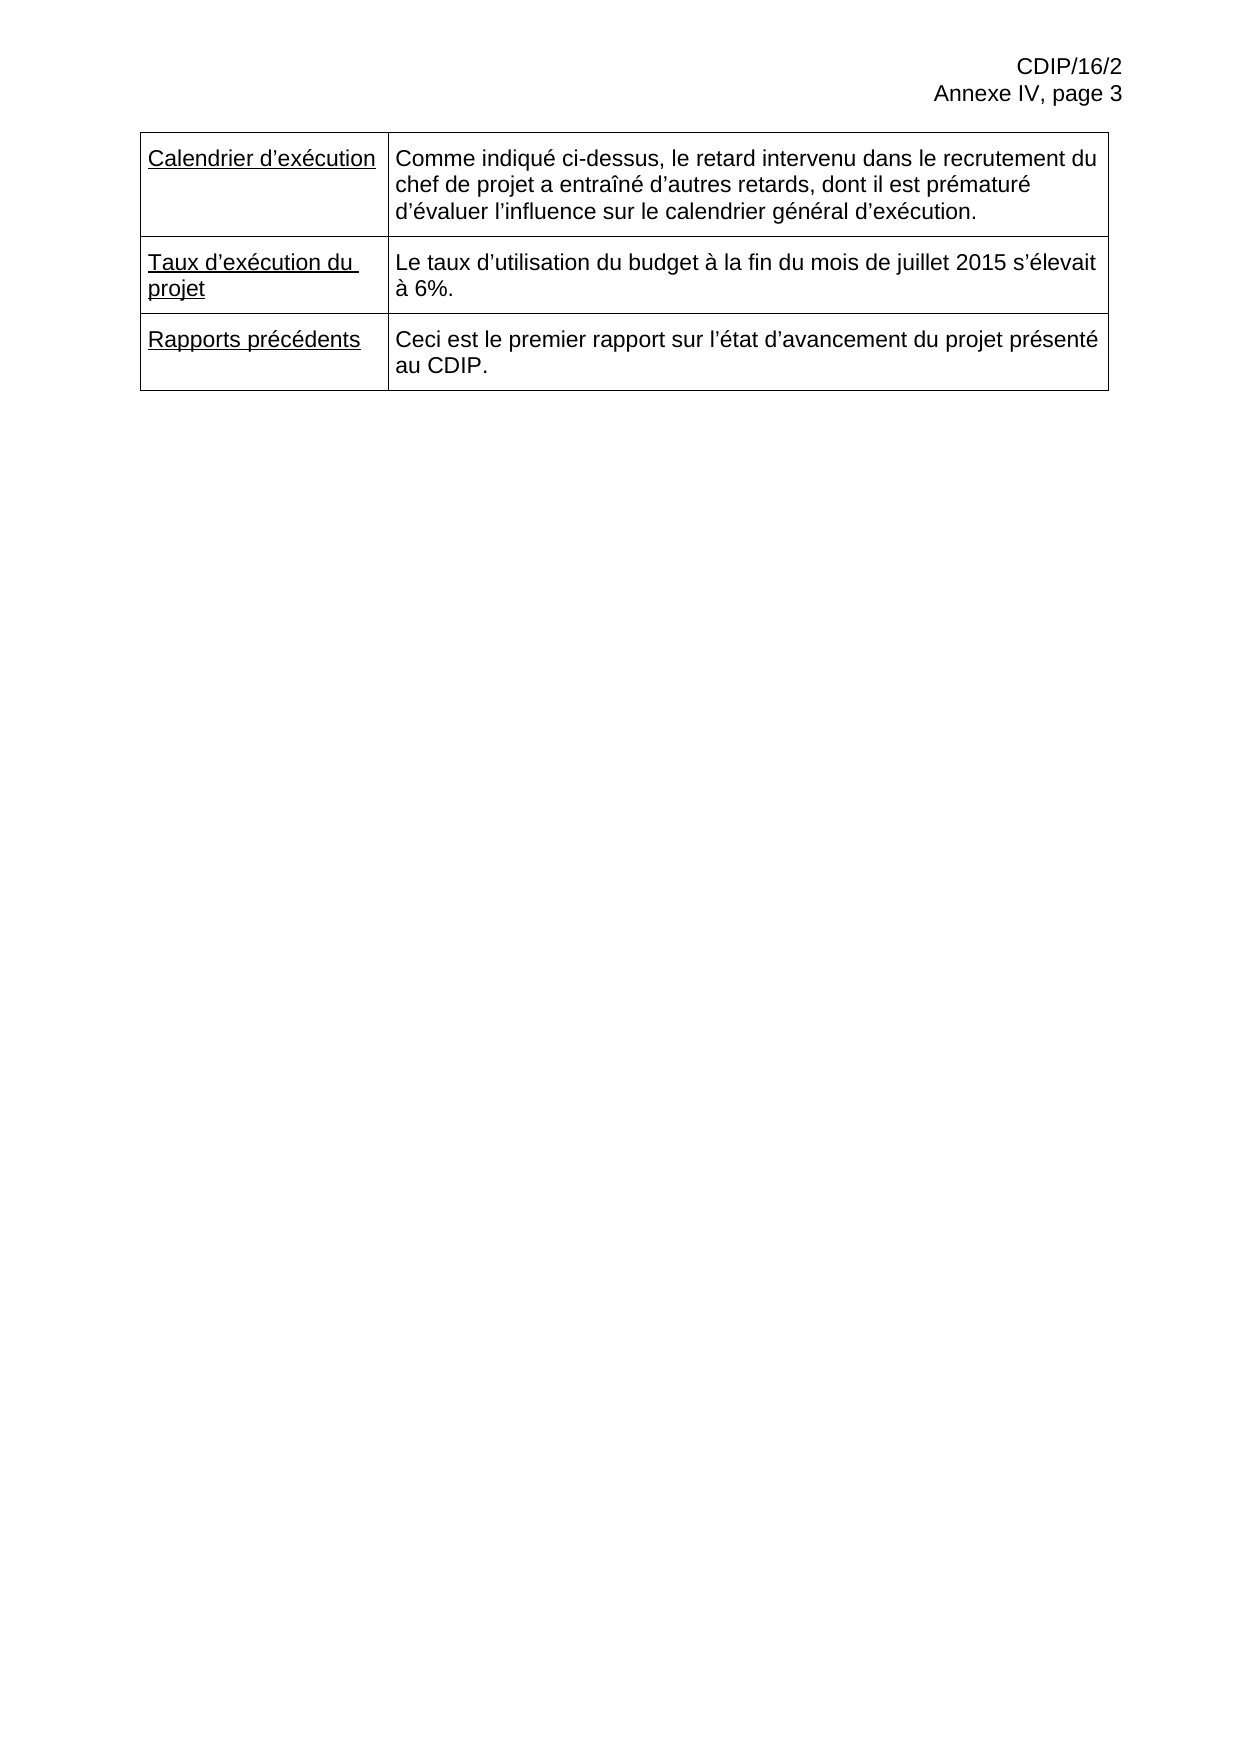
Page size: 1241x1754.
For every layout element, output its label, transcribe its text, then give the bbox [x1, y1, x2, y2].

table_cell Taux d’exécution du projet [141, 237, 388, 313]
table_cell Le taux d’utilisation du budget à la fin du mois de juillet 2015 s’élevait à 6%. [389, 237, 1108, 313]
table_cell Calendrier d’exécution [141, 133, 388, 236]
table_cell Ceci est le premier rapport sur l’état d’avancement du projet présenté au CDIP. [389, 314, 1108, 390]
table_cell Rapports précédents [141, 314, 388, 390]
table_cell Comme indiqué ci-dessus, le retard intervenu dans le recrutement du chef de projet a entraîné d’autres retards, dont il est prématuré d’évaluer l’influence sur le calendrier général d’exécution. [389, 133, 1108, 236]
